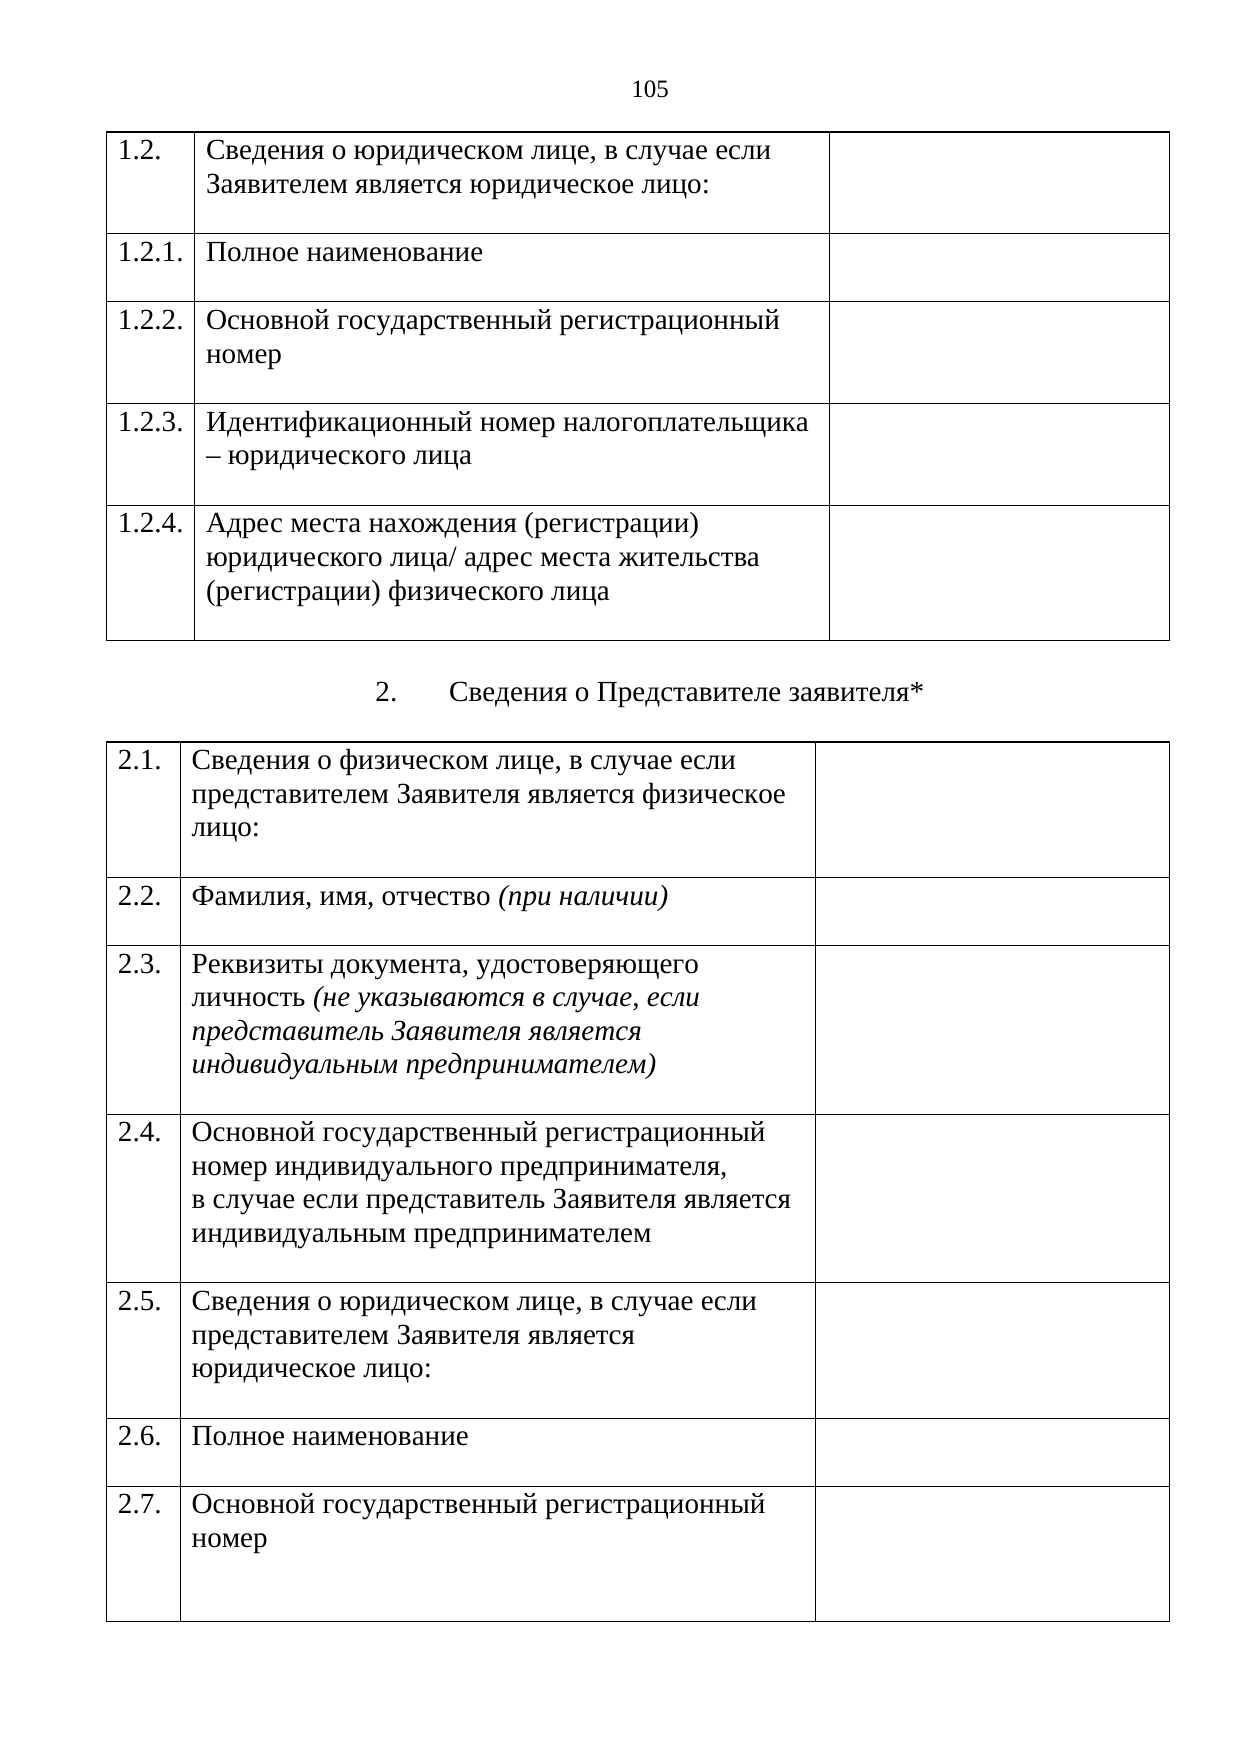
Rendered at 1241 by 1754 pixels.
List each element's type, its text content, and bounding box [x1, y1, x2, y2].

table_cell [816, 1419, 1169, 1486]
table_cell [816, 1487, 1169, 1621]
table_header 2.1. [107, 743, 180, 877]
table_cell [816, 1283, 1169, 1417]
table_cell Полное наименование [195, 234, 829, 301]
table_header Сведения о физическом лице, в случае если представителем Заявителя является физическое лицо: [181, 743, 815, 877]
list Сведения о Представителе заявителя* [118, 674, 1181, 708]
table_cell Основной государственный регистрационный номер [181, 1487, 815, 1621]
table_cell Основной государственный регистрационный номер [195, 302, 829, 403]
table_cell 1.2.2. [107, 302, 194, 403]
table_cell 2.7. [107, 1487, 180, 1621]
table_cell [830, 506, 1169, 640]
table_cell Полное наименование [181, 1419, 815, 1486]
table_cell Идентификационный номер налогоплательщика – юридического лица [195, 404, 829, 504]
table_cell [816, 878, 1169, 945]
table_cell [816, 946, 1169, 1113]
table_cell [830, 133, 1169, 233]
table_cell 1.2.1. [107, 234, 194, 301]
table_cell 1.2.3. [107, 404, 194, 504]
table_cell [830, 234, 1169, 301]
table_cell [830, 404, 1169, 504]
table_cell 1.2.4. [107, 506, 194, 640]
table_cell Основной государственный регистрационный номер индивидуального предпринимателя, в случае если представитель Заявителя является индивидуальным предпринимателем [181, 1115, 815, 1282]
table_cell 2.4. [107, 1115, 180, 1282]
table_cell [816, 1115, 1169, 1282]
table_cell 1.2. [107, 133, 194, 233]
table_cell Адрес места нахождения (регистрации) юридического лица/ адрес места жительства (регистрации) физического лица [195, 506, 829, 640]
table_header [816, 743, 1169, 877]
table_cell 2.5. [107, 1283, 180, 1417]
table_cell Фамилия, имя, отчество (при наличии) [181, 878, 815, 945]
table_cell Сведения о юридическом лице, в случае если Заявителем является юридическое лицо: [195, 133, 829, 233]
table_cell [830, 302, 1169, 403]
table_cell 2.2. [107, 878, 180, 945]
table_cell 2.3. [107, 946, 180, 1113]
table_cell 2.6. [107, 1419, 180, 1486]
table_cell Сведения о юридическом лице, в случае если представителем Заявителя является юридическое лицо: [181, 1283, 815, 1417]
table_cell Реквизиты документа, удостоверяющего личность (не указываются в случае, если представитель Заявителя является индивидуальным предпринимателем) [181, 946, 815, 1113]
